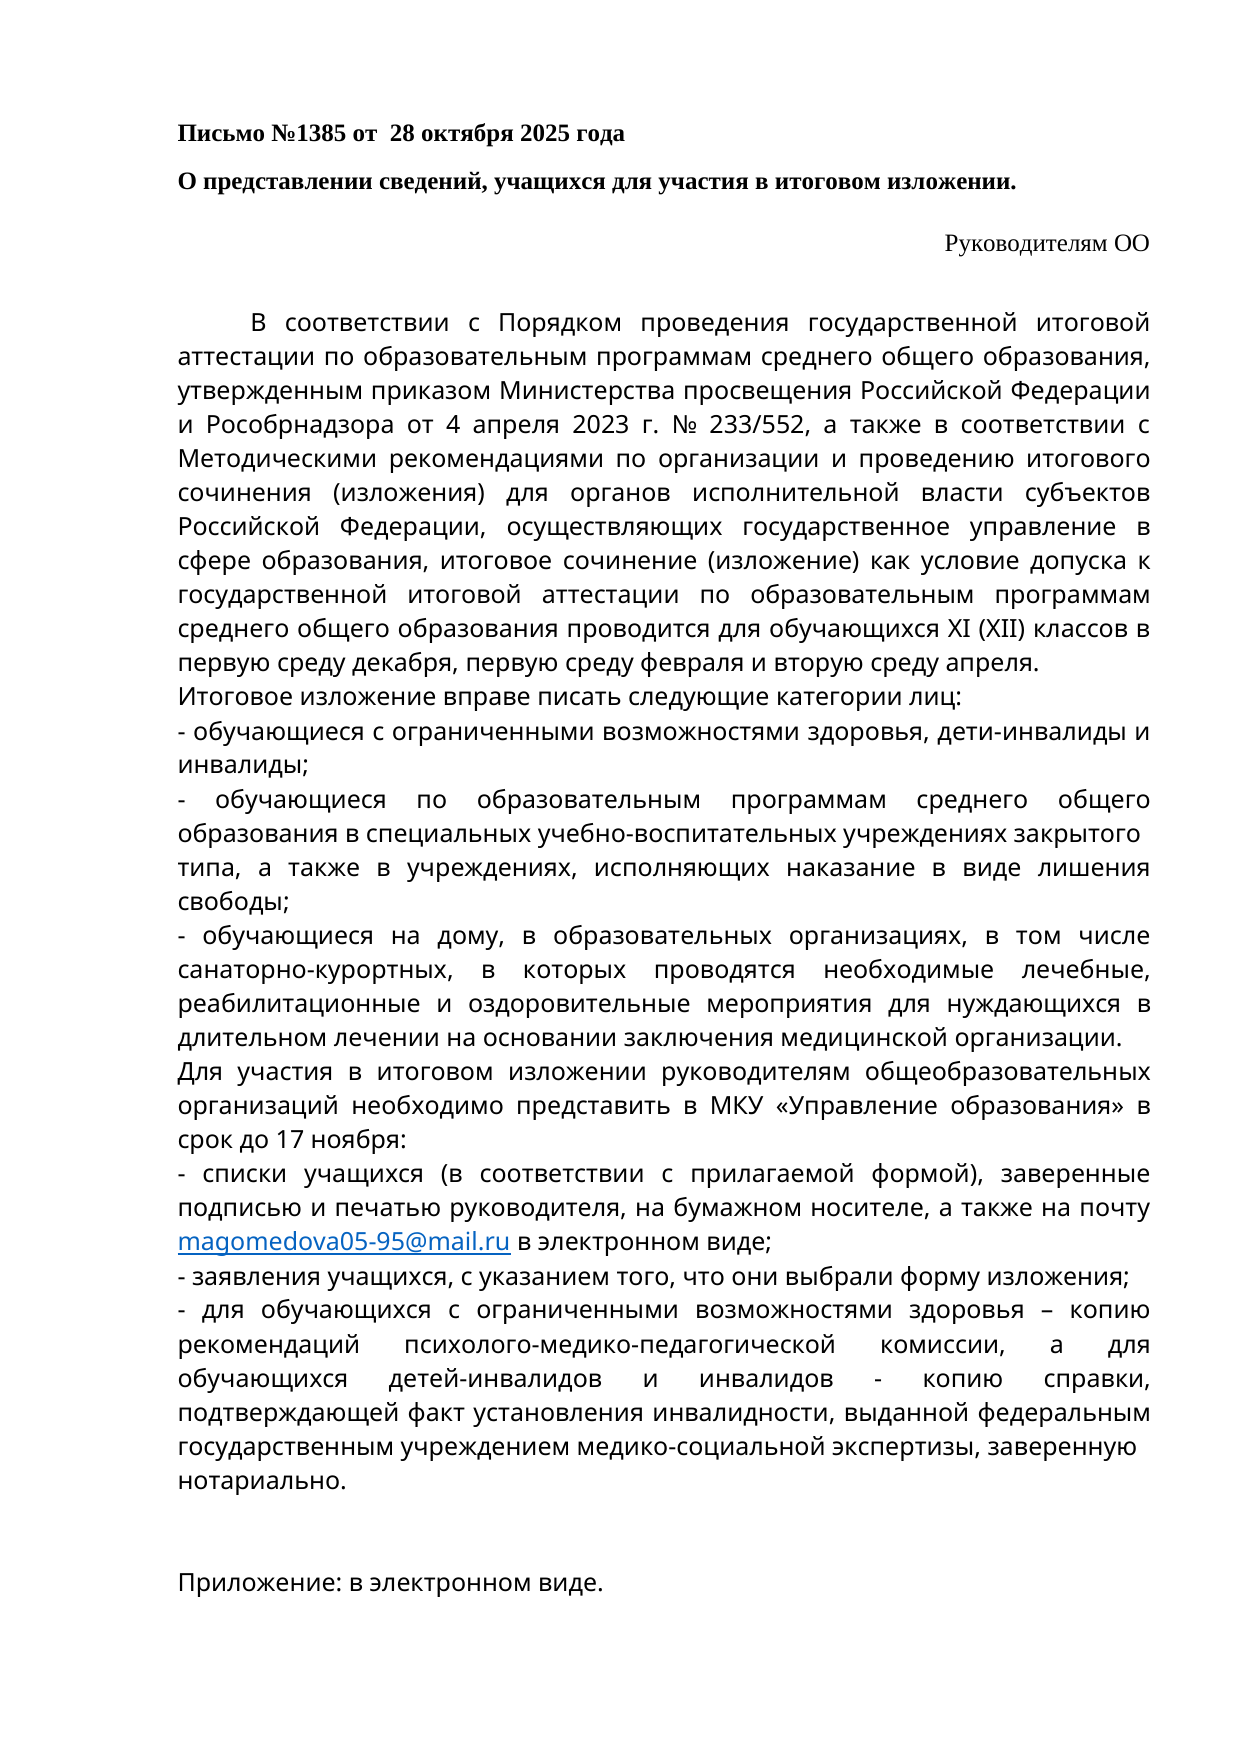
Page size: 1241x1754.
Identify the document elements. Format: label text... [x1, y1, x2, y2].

text - обучающиеся на дому, в образовательных организациях, в том числе санаторно-курортных, в которых проводятся необходимые лечебные, реабилитационные и оздоровительные мероприятия для нуждающихся в длительном лечении на основании заключения медицинской организации. [177, 917, 1152, 1054]
text О представлении сведений, учащихся для участия в итоговом изложении. [177, 166, 1150, 194]
text Письмо №1385 от 28 октября 2025 года [177, 118, 1150, 147]
text типа, а также в учреждениях, исполняющих наказание в виде лишения свободы; [177, 849, 1152, 917]
text - списки учащихся (в соответствии с прилагаемой формой), заверенные подписью и печатью руководителя, на бумажном носителе, а также на почту magomedova05-95@mail.ru в электронном виде; [177, 1156, 1152, 1258]
text - обучающиеся по образовательным программам среднего общего образования в специальных учебно-воспитательных учреждениях закрытого [177, 781, 1152, 849]
text Руководителям ОО [177, 228, 1150, 257]
text - обучающиеся с ограниченными возможностями здоровья, дети-инвалиды и инвалиды; [177, 713, 1152, 781]
text В соответствии с Порядком проведения государственной итоговой аттестации по образовательным программам среднего общего образования, утвержденным приказом Министерства просвещения Российской Федерации и Рособрнадзора от 4 апреля 2023 г. № 233/552, а также в соответствии с Методическими рекомендациями по организации и проведению итогового сочинения (изложения) для органов исполнительной власти субъектов Российской Федерации, осуществляющих государственное управление в сфере образования, итоговое сочинение (изложение) как условие допуска к государственной итоговой аттестации по образовательным программам среднего общего образования проводится для обучающихся XI (XII) классов в первую среду декабря, первую среду февраля и вторую среду апреля. [177, 304, 1152, 679]
text Для участия в итоговом изложении руководителям общеобразовательных организаций необходимо представить в МКУ «Управление образования» в срок до 17 ноября: [177, 1054, 1152, 1156]
text нотариально. [177, 1462, 1152, 1497]
text Итоговое изложение вправе писать следующие категории лиц: [177, 679, 1152, 713]
text - заявления учащихся, с указанием того, что они выбрали форму изложения; [177, 1258, 1152, 1292]
text - для обучающихся с ограниченными возможностями здоровья – копию рекомендаций психолого-медико-педагогической комиссии, а для обучающихся детей-инвалидов и инвалидов - копию справки, подтверждающей факт установления инвалидности, выданной федеральным государственным учреждением медико-социальной экспертизы, заверенную [177, 1292, 1152, 1462]
text Приложение: в электронном виде. [177, 1565, 1152, 1599]
